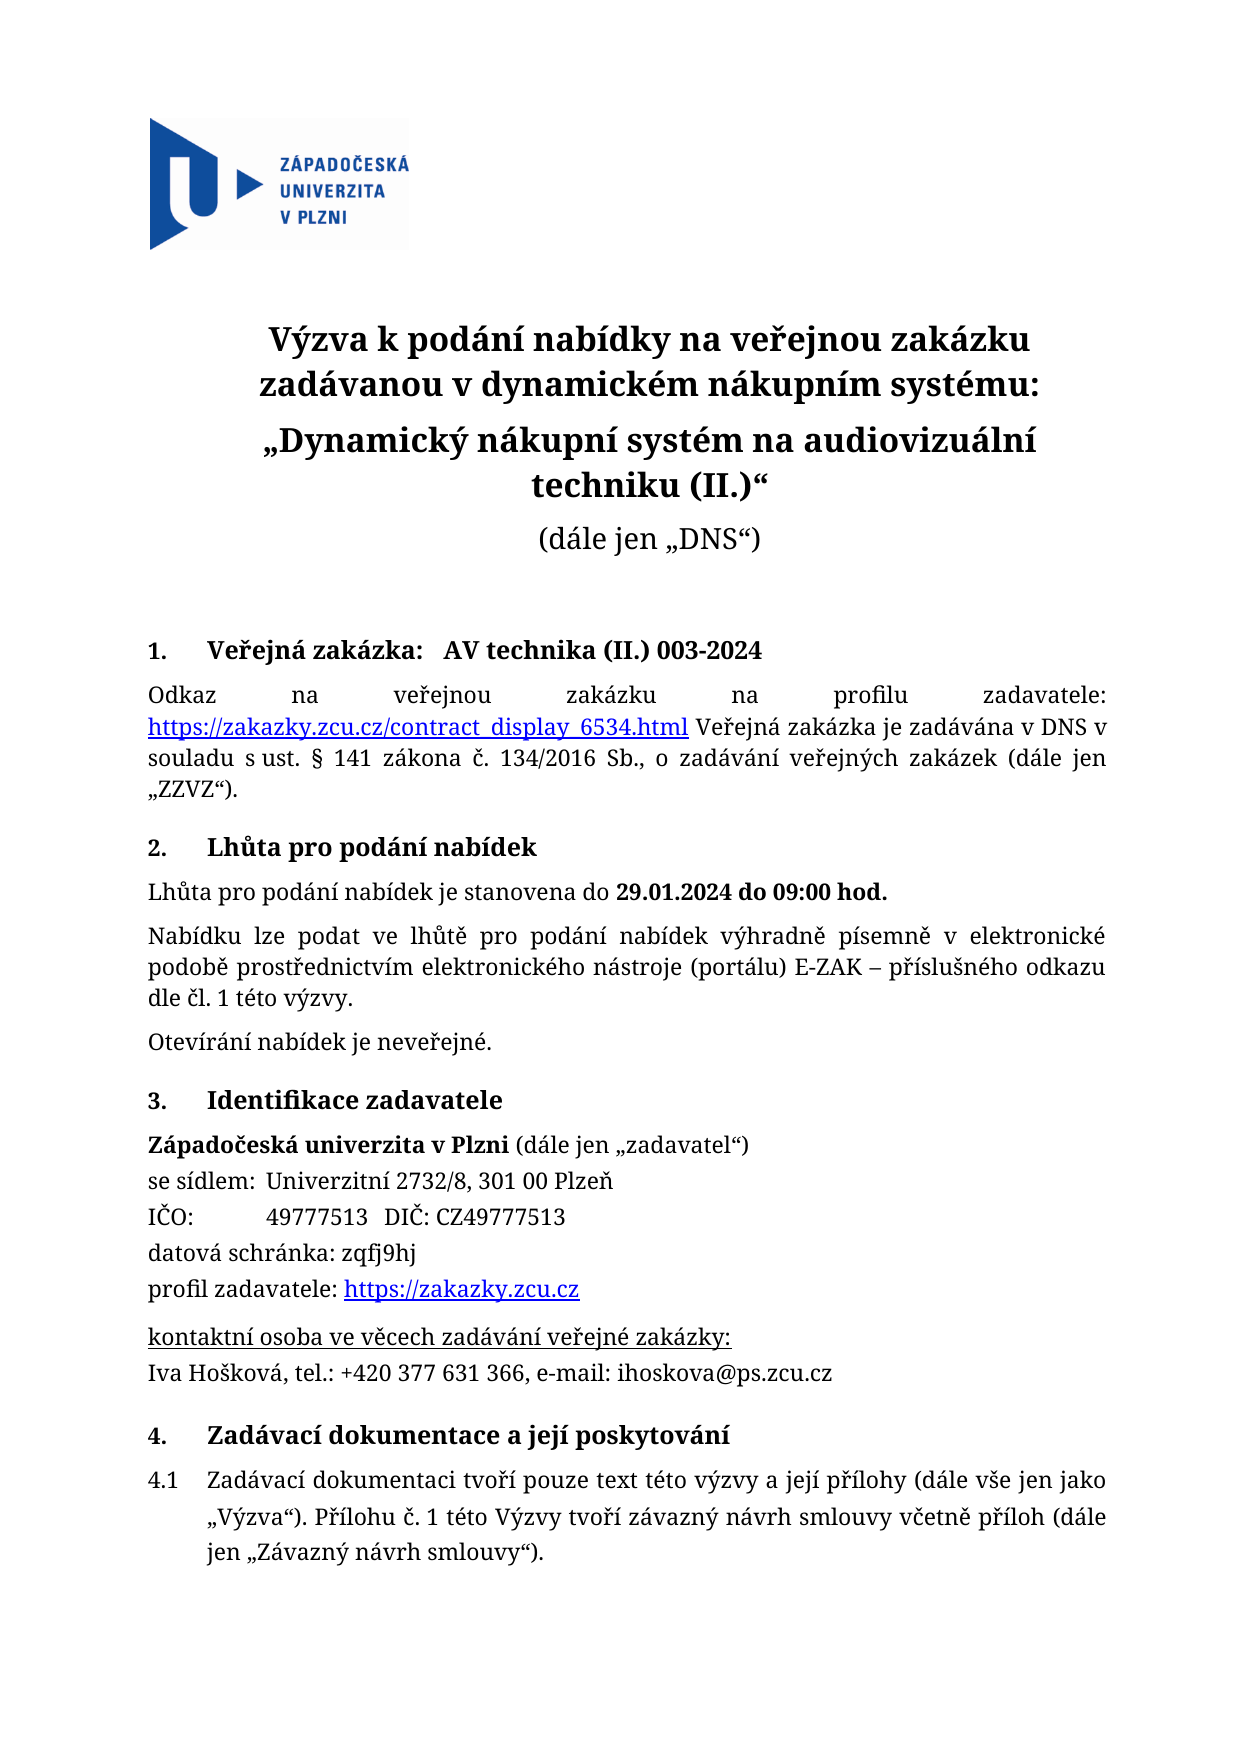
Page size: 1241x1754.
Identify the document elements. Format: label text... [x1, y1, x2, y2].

text profil zadavatele: https://zakazky.zcu.cz [148, 1273, 1107, 1304]
subtitle Identifikace zadavatele [148, 1082, 1107, 1116]
text Výzva k podání nabídky na veřejnou zakázku zadávanou v dynamickém nákupním systému: [192, 316, 1107, 406]
text datová schránka: zqfj9hj [148, 1237, 1107, 1268]
text Lhůta pro podání nabídek je stanovena do 29.01.2024 do 09:00 hod. [148, 876, 1107, 907]
text Odkaz na veřejnou zakázku na profilu zadavatele: https://zakazky.zcu.cz/contract_display_6534.html Veřejná zakázka je zadávána v DNS v souladu s ust. § 141 zákona č. 134/2016 Sb., o zadávání veřejných zakázek (dále jen „ZZVZ“). [148, 679, 1107, 804]
subtitle Lhůta pro podání nabídek [148, 829, 1107, 863]
text „Dynamický nákupní systém na audiovizuální techniku (II.)“ [192, 417, 1107, 508]
text se sídlem: Univerzitní 2732/8, 301 00 Plzeň [148, 1165, 1107, 1196]
text (dále jen „DNS“) [192, 518, 1107, 558]
picture [150, 118, 409, 250]
text Iva Hošková, tel.: +420 377 631 366, e-mail: ihoskova@ps.zcu.cz [148, 1357, 1107, 1388]
subtitle Zadávací dokumentace a její poskytování [148, 1418, 1107, 1452]
text kontaktní osoba ve věcech zadávání veřejné zakázky: [148, 1321, 1107, 1352]
text IČO: 49777513 DIČ: CZ49777513 [148, 1201, 1107, 1232]
text Nabídku lze podat ve lhůtě pro podání nabídek výhradně písemně v elektronické podobě prostřednictvím elektronického nástroje (portálu) E-ZAK – příslušného odkazu dle čl. 1 této výzvy. [148, 920, 1107, 1013]
text Otevírání nabídek je neveřejné. [148, 1026, 1107, 1057]
subtitle Veřejná zakázka: AV technika (II.) 003-2024 [148, 633, 1107, 667]
list Zadávací dokumentaci tvoří pouze text této výzvy a její přílohy (dále vše jen jako „Výzva“). Přílohu č. 1 této Výzvy tvoří závazný návrh smlouvy včetně příloh (dále jen „Závazný návrh smlouvy“). [148, 1464, 1107, 1568]
text Západočeská univerzita v Plzni (dále jen „zadavatel“) [148, 1129, 1107, 1160]
